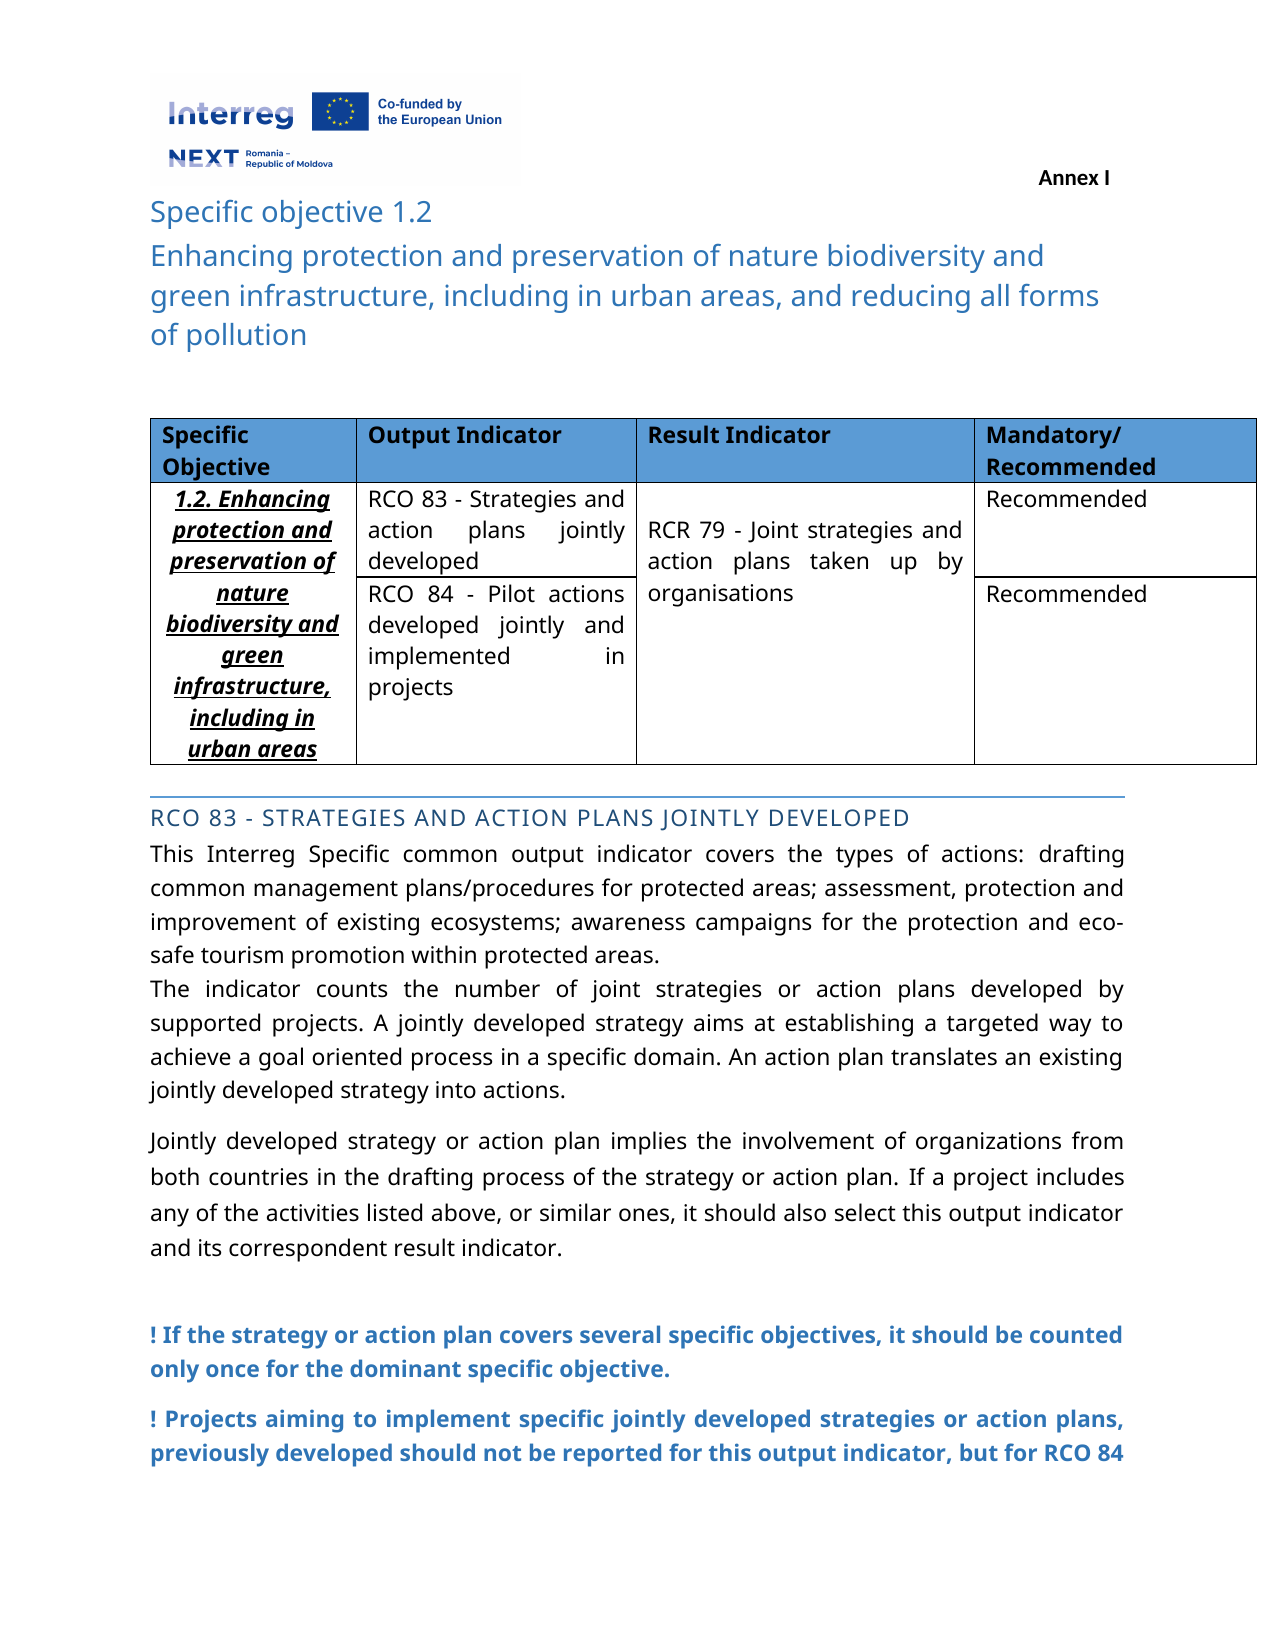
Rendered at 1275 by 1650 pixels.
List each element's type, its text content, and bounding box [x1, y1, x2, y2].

text This Interreg Specific common output indicator covers the types of actions: drafting common management plans/procedures for protected areas; assessment, protection and improvement of existing ecosystems; awareness campaigns for the protection and eco-safe tourism promotion within protected areas. [150, 838, 1125, 970]
text Jointly developed strategy or action plan implies the involvement of organizations from both countries in the drafting process of the strategy or action plan. If a project includes any of the activities listed above, or similar ones, it should also select this output indicator and its correspondent result indicator. [150, 1124, 1125, 1264]
table_cell RCO 84 - Pilot actions developed jointly and implemented in projects [357, 578, 636, 764]
table_header Specific Objective [151, 419, 356, 482]
text The indicator counts the number of joint strategies or action plans developed by supported projects. A jointly developed strategy aims at establishing a targeted way to achieve a goal oriented process in a specific domain. An action plan translates an existing jointly developed strategy into actions. [150, 973, 1125, 1105]
table_cell Recommended [975, 483, 1256, 576]
table_cell 1.2. Enhancing protection and preservation of nature biodiversity and green infrastructure, including in urban areas [151, 483, 356, 764]
table_cell RCR 79 - Joint strategies and action plans taken up by organisations [637, 483, 974, 764]
subtitle Enhancing protection and preservation of nature biodiversity and green infrastructure, including in urban areas, and reducing all forms of pollution [150, 235, 1125, 354]
text RCO 83 - Strategies and action plans jointly developed [150, 798, 1125, 833]
table_cell Recommended [975, 578, 1256, 764]
table_header Result Indicator [637, 419, 974, 482]
table_header Output Indicator [357, 419, 636, 482]
table_cell RCO 83 - Strategies and action plans jointly developed [357, 483, 636, 576]
picture [150, 73, 521, 186]
text ! If the strategy or action plan covers several specific objectives, it should be counted only once for the dominant specific objective. [150, 1319, 1125, 1384]
subtitle Specific objective 1.2 [150, 191, 1125, 231]
table_header Mandatory/ Recommended [975, 419, 1256, 482]
